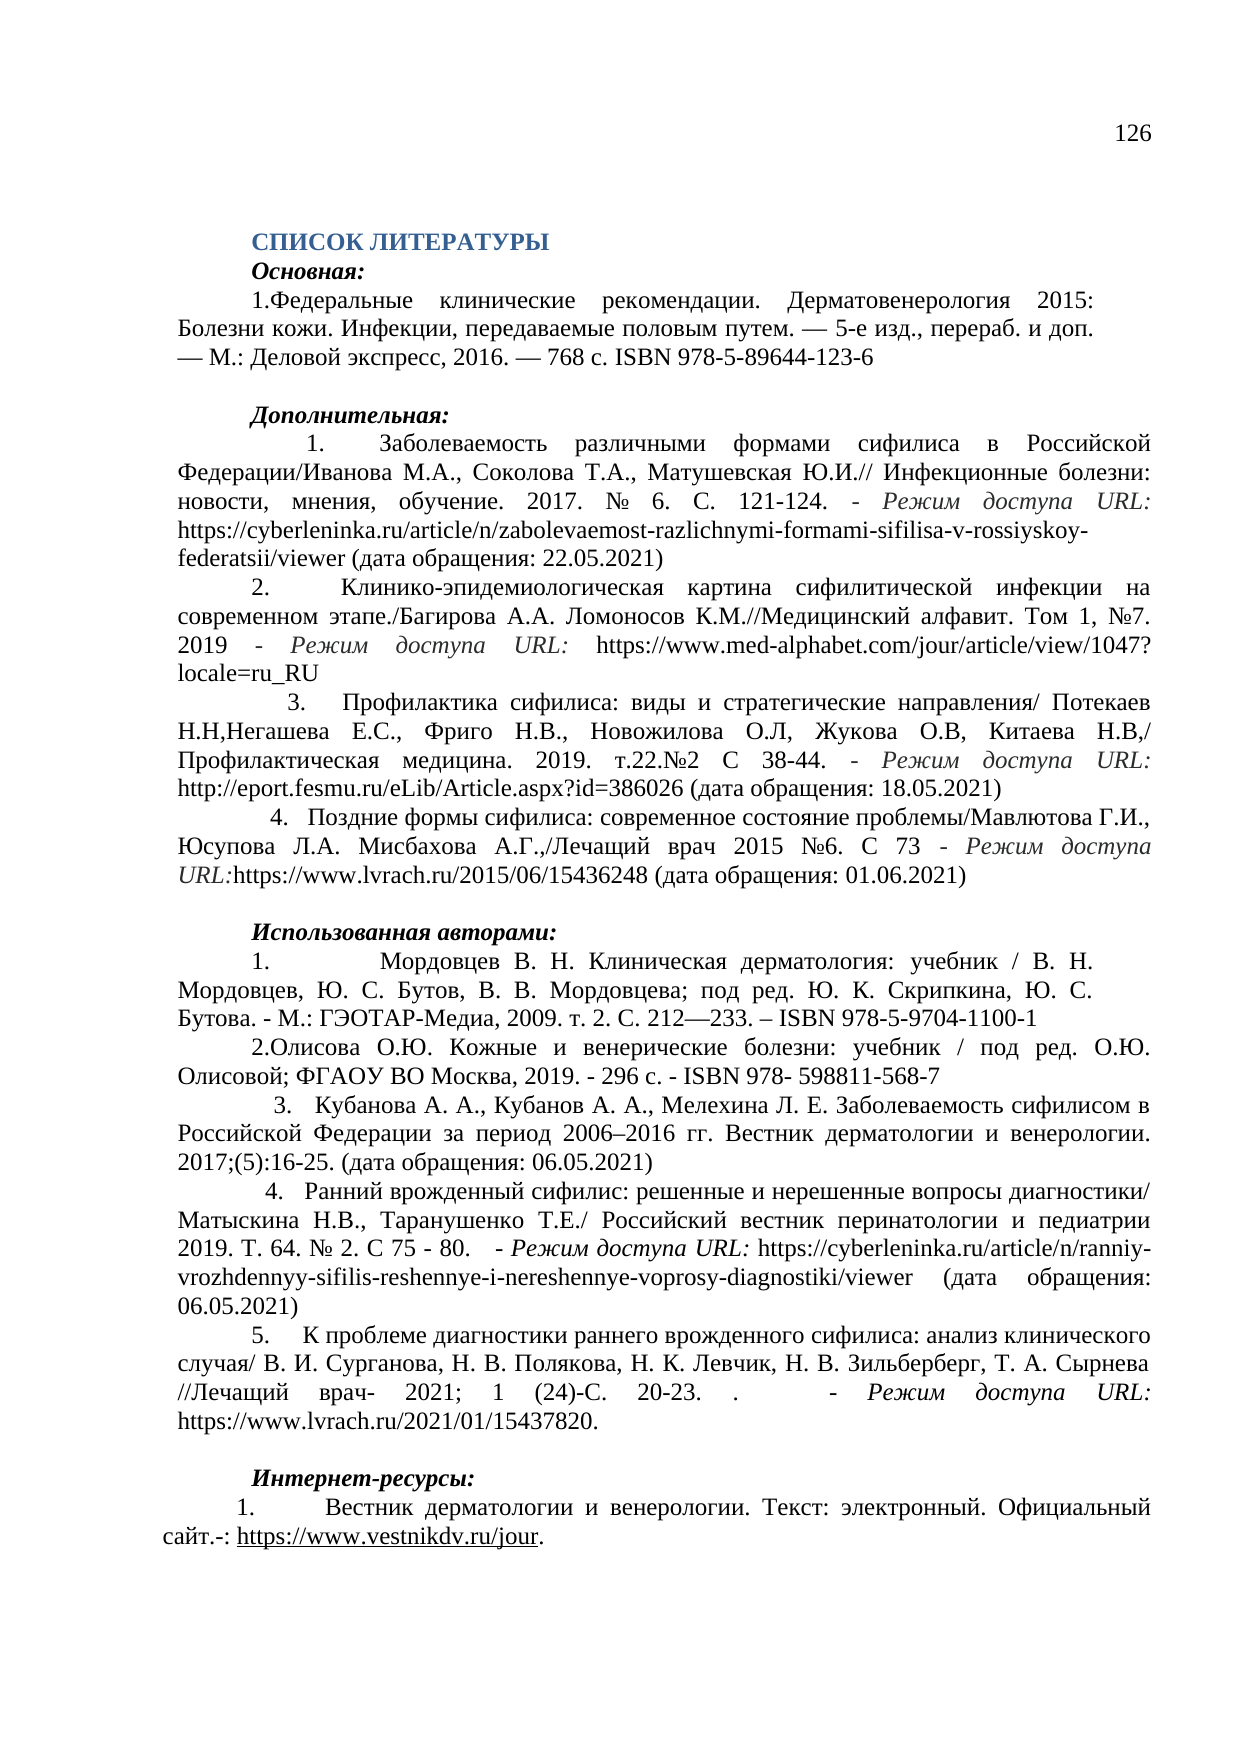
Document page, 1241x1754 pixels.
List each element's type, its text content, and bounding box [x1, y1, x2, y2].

list 4. Поздние формы сифилиса: современное состояние проблемы/Мавлютова Г.И., Юсупова Л.А. Мисбахова А.Г.,/Лечащий врач 2015 №6. С 73 - Режим доступа URL:https://www.lvrach.ru/2015/06/15436248 (дата обращения: 01.06.2021) [177, 802, 1152, 888]
text 1. Мордовцев В. Н. Клиническая дерматология: учебник / В. Н. Мордовцев, Ю. С. Бутов, В. В. Мордовцева; под ред. Ю. К. Скрипкина, Ю. С. Бутова. - М.: ГЭОТАР-Медиа, 2009. т. 2. С. 212—233. – ISBN 978-5-9704-1100-1 [177, 946, 1094, 1032]
list 5. К проблеме диагностики раннего врожденного сифилиса: анализ клинического случая/ В. И. Сурганова, Н. В. Полякова, Н. К. Левчик, Н. В. Зильберберг, Т. А. Сырнева //Лечащий врач- 2021; 1 (24)-С. 20-23. . - Режим доступа URL: https://www.lvrach.ru/2021/01/15437820. [599, 1377, 1152, 1435]
list 1. Заболеваемость различными формами сифилиса в Российской Федерации/Иванова М.А., Соколова Т.А., Матушевская Ю.И.// Инфекционные болезни: новости, мнения, обучение. 2017. № 6. С. 121-124. - Режим доступа URL: https://cyberleninka.ru/article/n/zabolevaemost-razlichnymi-formami-sifilisa-v-rossiyskoy-federatsii/viewer (дата обращения: 22.05.2021) [177, 428, 1152, 572]
text 1.Федеральные клинические рекомендации. Дерматовенерология 2015: Болезни кожи. Инфекции, передаваемые половым путем. — 5-е изд., перераб. и доп. — М.: Деловой экспресс, 2016. — 768 с. ISBN 978-5-89644-123-6 [177, 285, 1094, 371]
list 5. К проблеме диагностики раннего врожденного сифилиса: анализ клинического случая/ В. И. Сурганова, Н. В. Полякова, Н. К. Левчик, Н. В. Зильберберг, Т. А. Сырнева //Лечащий врач- 2021; 1 (24)-С. 20-23. . - Режим доступа URL: https://www.lvrach.ru/2021/01/15437820. [177, 1320, 1152, 1349]
text 2. Клинико-эпидемиологическая картина сифилитической инфекции на современном этапе./Багирова А.А. Ломоносов К.М.//Медицинский алфавит. Том 1, №7. 2019 - Режим доступа URL: https://www.med-alphabet.com/jour/article/view/1047?locale=ru_RU [177, 572, 1152, 687]
subtitle СПИСОК ЛИТЕРАТУРЫ [177, 227, 1152, 256]
text Дополнительная: [177, 400, 1152, 428]
list 3. Профилактика сифилиса: виды и стратегические направления/ Потекаев Н.Н,Негашева Е.С., Фриго Н.В., Новожилова О.Л, Жукова О.В, Китаева Н.В,/ Профилактическая медицина. 2019. т.22.№2 С 38-44. - Режим доступа URL: http://eport.fesmu.ru/eLib/Article.aspx?id=386026 (дата обращения: 18.05.2021) [177, 687, 1152, 802]
text Интернет-ресурсы: [177, 1463, 1152, 1492]
text 2.Олисова О.Ю. Кожные и венерические болезни: учебник / под ред. О.Ю. Олисовой; ФГАОУ ВО Москва, 2019. - 296 с. - ISBN 978- 598811-568-7 [177, 1032, 1152, 1090]
list Вестник дерматологии и венерологии. Текст: электронный. Официальный сайт.-: https://www.vestnikdv.ru/jour. [162, 1492, 1152, 1550]
text Использованная авторами: [177, 917, 1152, 946]
list 3. Кубанова А. А., Кубанов А. А., Мелехина Л. Е. Заболеваемость сифилисом в Российской Федерации за период 2006–2016 гг. Вестник дерматологии и венерологии. 2017;(5):16-25. (дата обращения: 06.05.2021) [177, 1090, 1152, 1176]
list 4. Ранний врожденный сифилис: решенные и нерешенные вопросы диагностики/ Матыскина Н.В., Таранушенко Т.Е./ Российский вестник перинатологии и педиатрии 2019. Т. 64. № 2. С 75 - 80. - Режим доступа URL: https://cyberleninka.ru/article/n/ranniy-vrozhdennyy-sifilis-reshennye-i-nereshennye-voprosy-diagnostiki/viewer (дата обращения: 06.05.2021) [177, 1176, 1152, 1320]
text Основная: [177, 256, 1152, 285]
